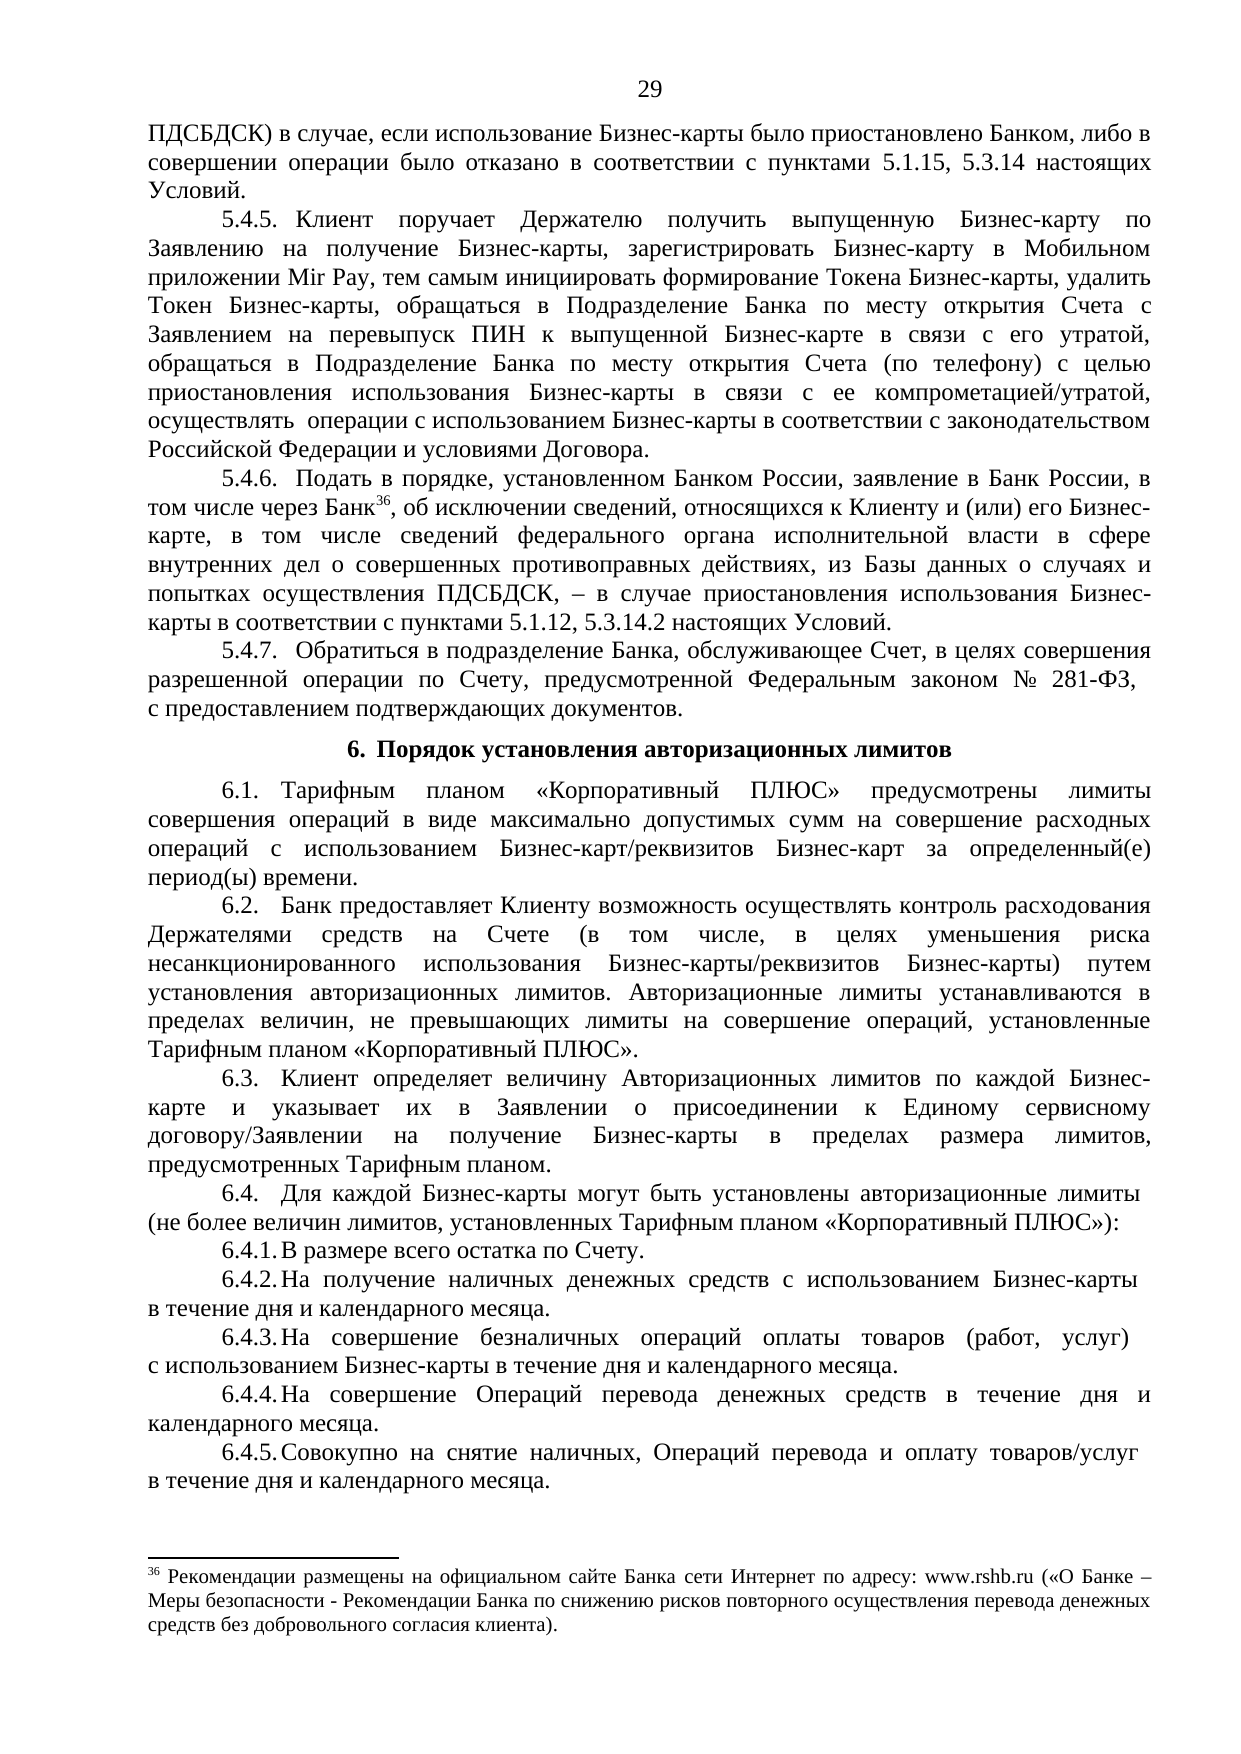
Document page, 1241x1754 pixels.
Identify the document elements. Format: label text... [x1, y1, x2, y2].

list Совокупно на снятие наличных, Операций перевода и оплату товаров/услуг в течение дня и календарного месяца. [148, 1437, 1152, 1494]
list Подать в порядке, установленном Банком России, заявление в Банк России, в том числе через Банк, об исключении сведений, относящихся к Клиенту и (или) его Бизнес-карте, в том числе сведений федерального органа исполнительной власти в сфере внутренних дел о совершенных противоправных действиях, из Базы данных о случаях и попытках осуществления ПДСБДСК, – в случае приостановления использования Бизнес-карты в соответствии с пунктами 5.1.12, 5.3.14.2 настоящих Условий. [148, 463, 1152, 636]
list Банк предоставляет Клиенту возможность осуществлять контроль расходования Держателями средств на Счете (в том числе, в целях уменьшения риска несанкционированного использования Бизнес-карты/реквизитов Бизнес-карты) путем установления авторизационных лимитов. Авторизационные лимиты устанавливаются в пределах величин, не превышающих лимиты на совершение операций, установленные Тарифным планом «Корпоративный ПЛЮС». [148, 891, 1152, 1063]
list Тарифным планом «Корпоративный ПЛЮС» предусмотрены лимиты совершения операций в виде максимально допустимых сумм на совершение расходных операций с использованием Бизнес-карт/реквизитов Бизнес-карт за определенный(е) период(ы) времени. [148, 776, 1152, 891]
list 6. Порядок установления авторизационных лимитов [148, 734, 1152, 763]
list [148, 118, 1152, 204]
list На совершение Операций перевода денежных средств в течение дня и календарного месяца. [148, 1379, 1152, 1437]
list Обратиться в подразделение Банка, обслуживающее Счет, в целях совершения разрешенной операции по Счету, предусмотренной Федеральным законом № 281-ФЗ, с предоставлением подтверждающих документов. [148, 636, 1152, 722]
list Клиент определяет величину Авторизационных лимитов по каждой Бизнес-карте и указывает их в Заявлении о присоединении к Единому сервисному договору/Заявлении на получение Бизнес-карты в пределах размера лимитов, предусмотренных Тарифным планом. [148, 1063, 1152, 1178]
list В размере всего остатка по Счету. [148, 1236, 1152, 1264]
list Для каждой Бизнес-карты могут быть установлены авторизационные лимиты (не более величин лимитов, установленных Тарифным планом «Корпоративный ПЛЮС»): [148, 1178, 1152, 1236]
list Клиент поручает Держателю получить выпущенную Бизнес-карту по Заявлению на получение Бизнес-карты, зарегистрировать Бизнес-карту в Мобильном приложении Mir Pay, тем самым инициировать формирование Токена Бизнес-карты, удалить Токен Бизнес-карты, обращаться в Подразделение Банка по месту открытия Счета с Заявлением на перевыпуск ПИН к выпущенной Бизнес-карте в связи с его утратой, обращаться в Подразделение Банка по месту открытия Счета (по телефону) с целью приостановления использования Бизнес-карты в связи с ее компрометацией/утратой, осуществлять операции с использованием Бизнес-карты в соответствии с законодательством Российской Федерации и условиями Договора. [148, 204, 1152, 463]
list На получение наличных денежных средств с использованием Бизнес-карты в течение дня и календарного месяца. [148, 1264, 1152, 1322]
list На совершение безналичных операций оплаты товаров (работ, услуг) с использованием Бизнес-карты в течение дня и календарного месяца. [148, 1322, 1152, 1379]
